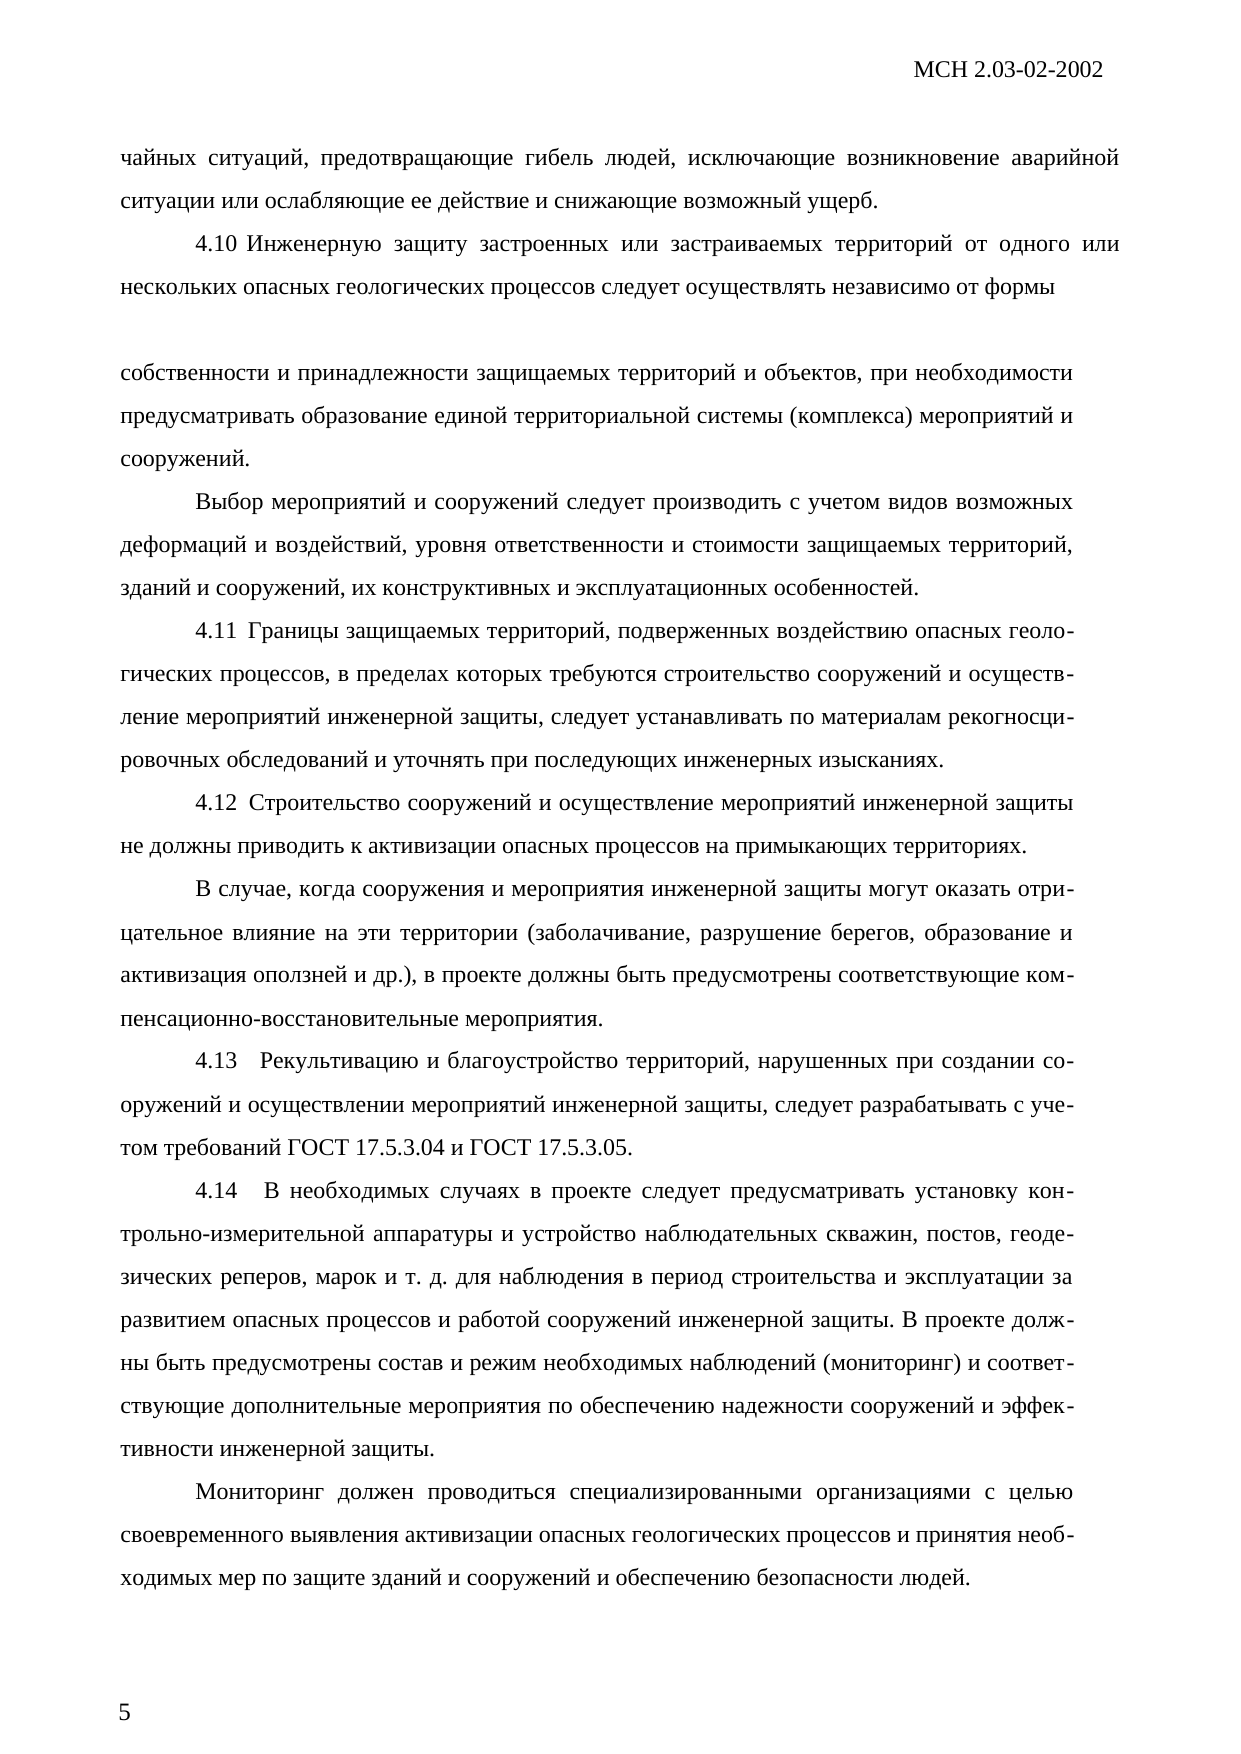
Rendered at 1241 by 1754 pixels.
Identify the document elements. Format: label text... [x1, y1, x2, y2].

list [120, 131, 1120, 217]
text Выбор мероприятий и сооружений следует производить с учетом видов возможных деформаций и воздействий, уровня ответственности и стоимости защищаемых территорий, зданий и сооружений, их конструктивных и эксплуатационных особенностей. [120, 475, 1074, 604]
list Строительство сооружений и осуществление мероприятий инженерной защиты не должны приводить к активизации опасных процессов на примыкающих территориях. [120, 776, 1074, 862]
text В случае, когда сооружения и мероприятия инженерной защиты могут оказать отрицательное влияние на эти территории (заболачивание, разрушение берегов, образование и активизация оползней и др.), в проекте должны быть предусмотрены соответствующие компенсационно-восстановительные мероприятия. [120, 862, 1074, 1034]
list Границы защищаемых территорий, подверженных воздействию опасных геологических процессов, в пределах которых требуются строительство сооружений и осуществление мероприятий инженерной защиты, следует устанавливать по материалам рекогносцировочных обследований и уточнять при последующих инженерных изысканиях. [120, 604, 1074, 776]
list В необходимых случаях в проекте следует предусматривать установку контрольно-измерительной аппаратуры и устройство наблюдательных скважин, постов, геодезических реперов, марок и т. д. для наблюдения в период строительства и эксплуатации за развитием опасных процессов и работой сооружений инженерной защиты. В проекте должны быть предусмотрены состав и режим необходимых наблюдений (мониторинг) и соответствующие дополнительные мероприятия по обеспечению надежности сооружений и эффективности инженерной защиты. [120, 1164, 1074, 1465]
list Инженерную защиту застроенных или застраиваемых территорий от одного или нескольких опасных геологических процессов следует осуществлять независимо от формы [120, 217, 1120, 303]
list Рекультивацию и благоустройство территорий, нарушенных при создании сооружений и осуществлении мероприятий инженерной защиты, следует разрабатывать с учетом требований ГОСТ 17.5.3.04 и ГОСТ 17.5.3.05. [120, 1034, 1074, 1164]
text собственности и принадлежности защищаемых территорий и объектов, при необходимости предусматривать образование единой территориальной системы (комплекса) мероприятий и сооружений. [120, 346, 1074, 475]
text Мониторинг должен проводиться специализированными организациями с целью своевременного выявления активизации опасных геологических процессов и принятия необходимых мер по защите зданий и сооружений и обеспечению безопасности людей. [120, 1465, 1074, 1594]
